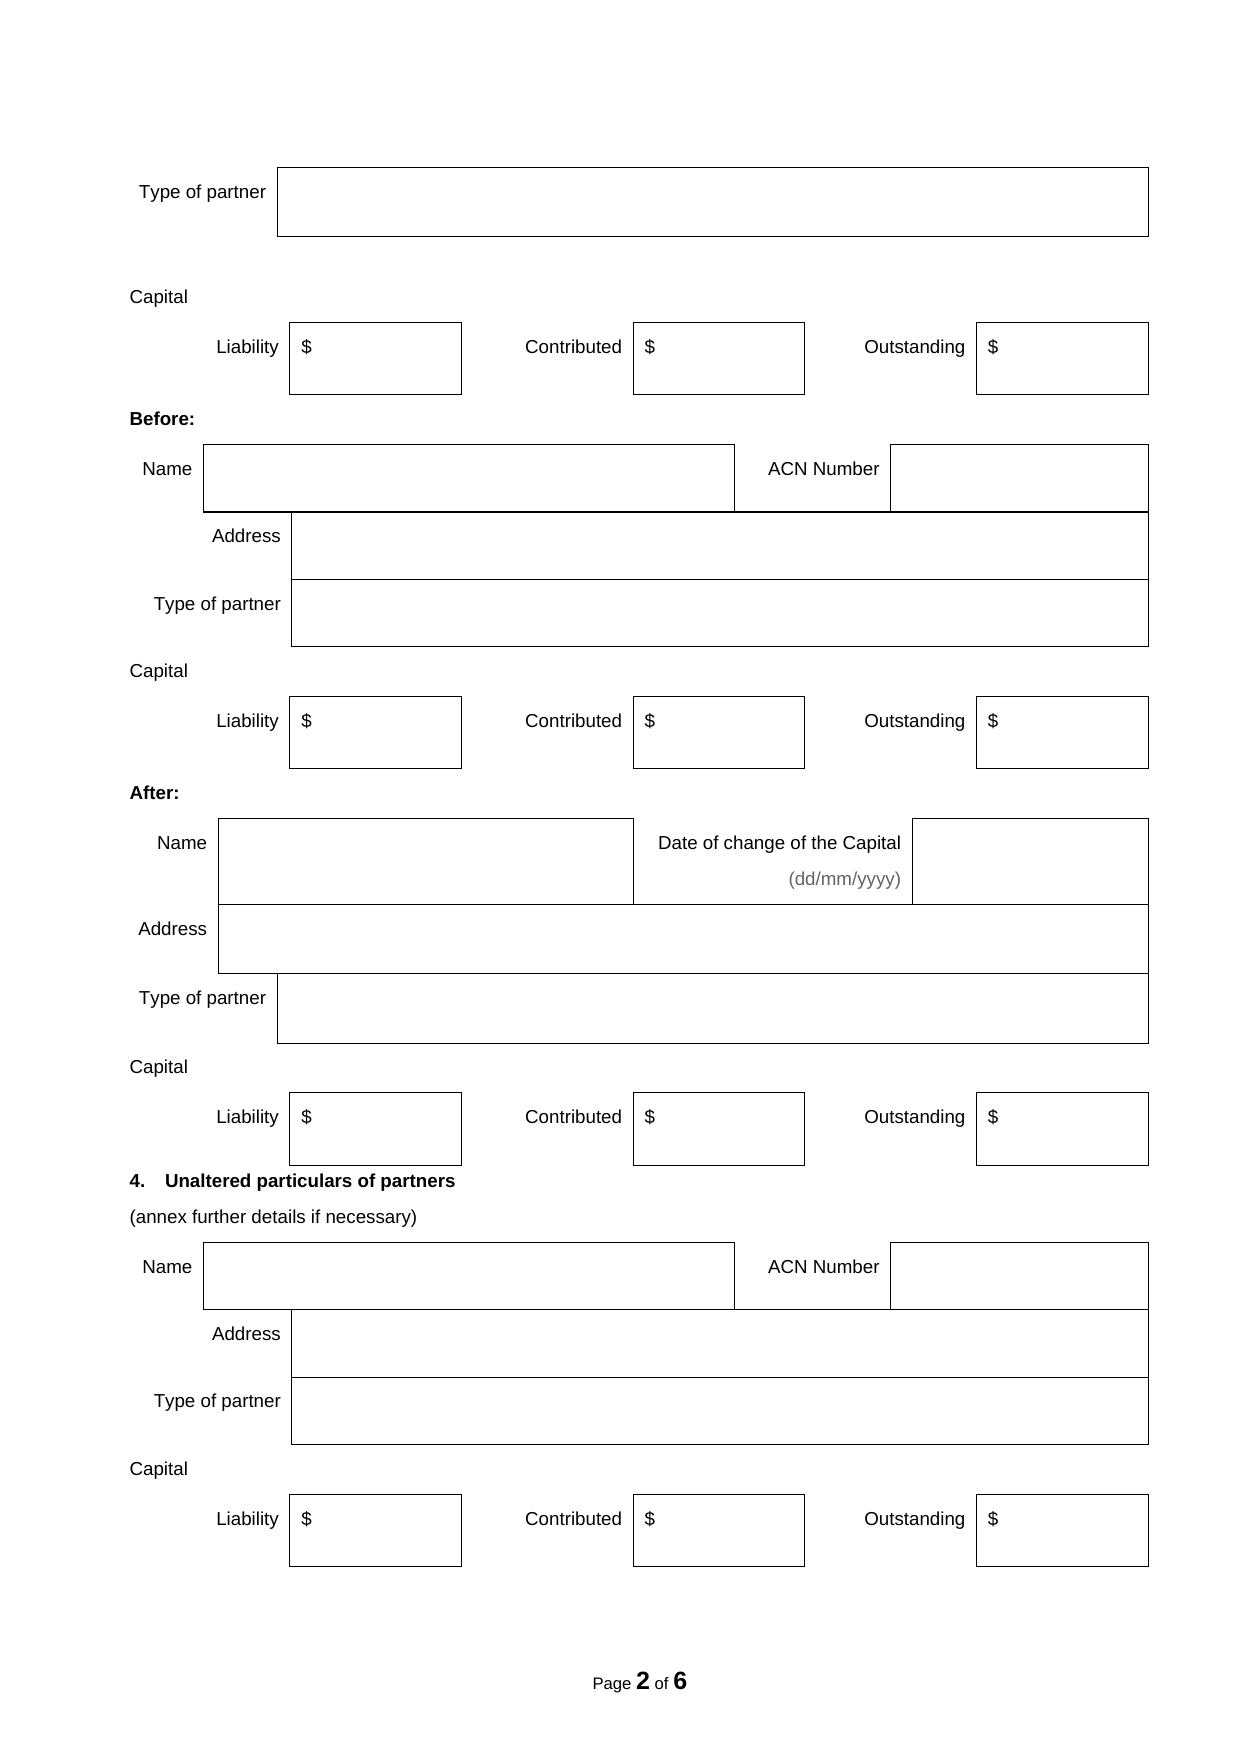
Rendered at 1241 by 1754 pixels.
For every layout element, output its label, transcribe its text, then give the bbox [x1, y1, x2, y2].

table_cell Address [118, 904, 218, 973]
table_cell Contributed [462, 322, 633, 394]
table_cell $ [290, 1495, 461, 1566]
table_cell Liability [118, 322, 289, 394]
table_cell Type of partner [118, 167, 277, 236]
table_cell [278, 974, 1148, 1042]
table_cell $ [290, 1093, 461, 1164]
table_cell [913, 819, 1148, 904]
table_cell Outstanding [805, 322, 976, 394]
table_cell [292, 1310, 1148, 1377]
table_cell [891, 1243, 1148, 1309]
table_cell $ [977, 323, 1148, 394]
table_cell $ [977, 1093, 1148, 1164]
table_cell $ [634, 323, 804, 394]
table_cell Type of partner [118, 1377, 291, 1444]
table_cell Capital [118, 646, 1148, 696]
table_cell Capital [118, 1043, 1148, 1092]
table_cell Contributed [462, 1494, 633, 1566]
table_cell Outstanding [805, 696, 976, 768]
table_cell Outstanding [805, 1494, 976, 1566]
table_cell $ [290, 323, 461, 394]
table_cell ACN Number [735, 444, 890, 511]
table_cell After: [118, 768, 1148, 818]
table_cell [278, 168, 1148, 236]
table_cell Contributed [462, 696, 633, 768]
table_cell Capital [118, 236, 1148, 322]
table_cell $ [977, 697, 1148, 768]
table_cell Name [118, 818, 218, 904]
table_cell [204, 445, 734, 511]
table_cell [292, 580, 1148, 646]
table_cell Outstanding [805, 1092, 976, 1164]
table_cell Unaltered particulars of partners (annex further details if necessary) [118, 1165, 1148, 1242]
table_cell ACN Number [735, 1242, 890, 1309]
table_cell $ [634, 1495, 804, 1566]
table_cell [219, 819, 633, 904]
table_cell Type of partner [118, 579, 291, 646]
table_cell Name [118, 444, 203, 511]
table_cell Liability [118, 1494, 289, 1566]
table_cell Address [118, 1309, 291, 1377]
table_cell [204, 1243, 734, 1309]
table_cell $ [634, 697, 804, 768]
table_cell [292, 513, 1148, 579]
table_cell [219, 905, 1148, 973]
table_cell Date of change of the Capital (dd/mm/yyyy) [634, 818, 912, 904]
table_cell Contributed [462, 1092, 633, 1164]
table_cell $ [977, 1495, 1148, 1566]
table_cell Liability [118, 1092, 289, 1164]
table_cell $ [290, 697, 461, 768]
table_cell Liability [118, 696, 289, 768]
table_cell Name [118, 1242, 203, 1309]
table_cell Type of partner [118, 973, 277, 1042]
table_cell [891, 445, 1148, 511]
table_cell Address [118, 511, 291, 579]
table_cell Capital [118, 1444, 1148, 1494]
table_cell Before: [118, 394, 1148, 444]
table_cell [292, 1378, 1148, 1444]
table_cell $ [634, 1093, 804, 1164]
